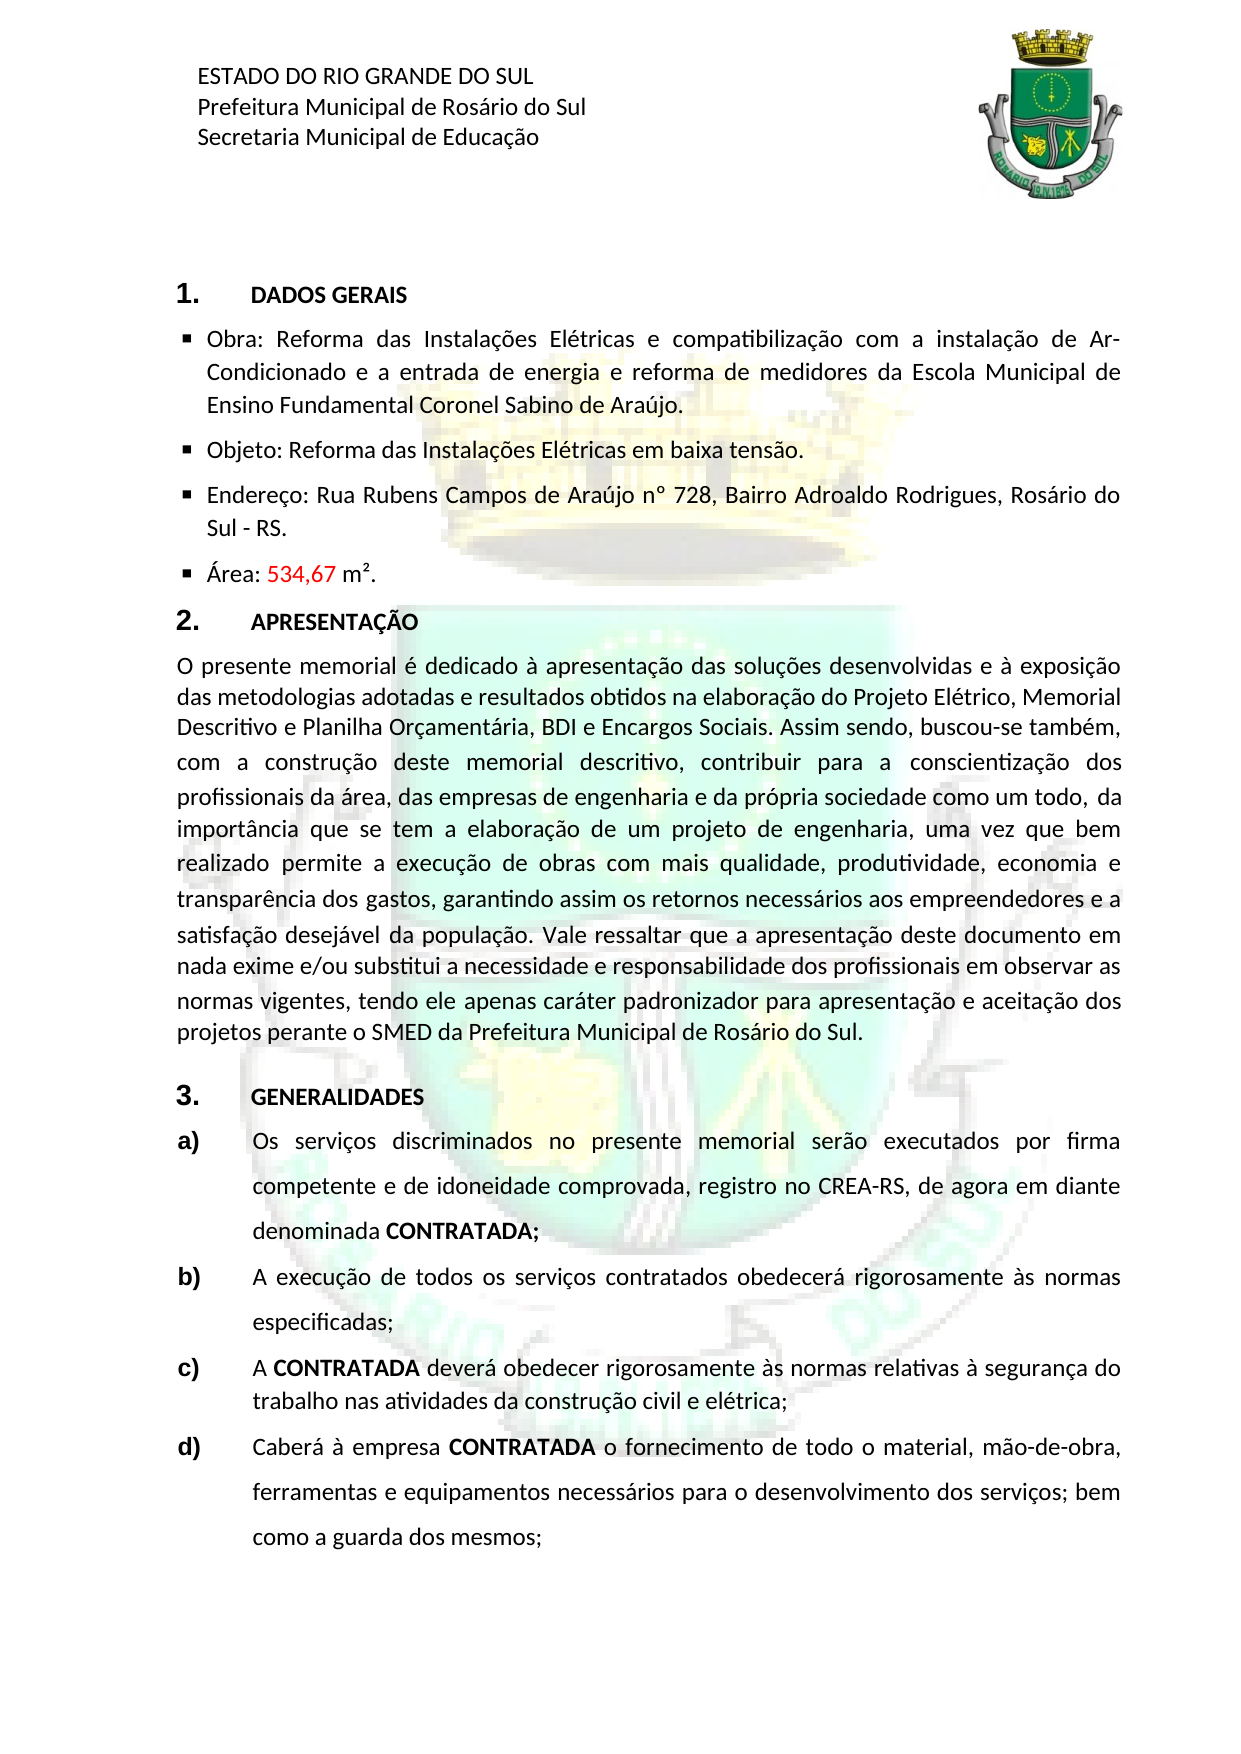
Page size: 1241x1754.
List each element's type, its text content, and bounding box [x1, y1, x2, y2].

text O presente memorial é dedicado à apresentação das soluções desenvolvidas e à exposição das metodologias adotadas e resultados obtidos na elaboração do Projeto Elétrico, Memorial Descritivo e Planilha Orçamentária, BDI e Encargos Sociais. Assim sendo, buscou-se também, com a construção deste memorial descritivo, contribuir para a conscientização dos profissionais da área, das empresas de engenharia e da própria sociedade como um todo, da importância que se tem a elaboração de um projeto de engenharia, uma vez que bem realizado permite a execução de obras com mais qualidade, produtividade, economia e transparência dos gastos, garantindo assim os retornos necessários aos empreendedores e a satisfação desejável da população. Vale ressaltar que a apresentação deste documento em nada exime e/ou substitui a necessidade e responsabilidade dos profissionais em observar as normas vigentes, tendo ele apenas caráter padronizador para apresentação e aceitação dos projetos perante o SMED da Prefeitura Municipal de Rosário do Sul. [177, 650, 1122, 1047]
picture [978, 29, 1123, 199]
list Endereço: Rua Rubens Campos de Araújo nº 728, Bairro Adroaldo Rodrigues, Rosário do Sul - RS. [177, 479, 1122, 543]
list Área: 534,67 m². [177, 558, 1122, 588]
subtitle GENERALIDADES [176, 1078, 1122, 1111]
list Objeto: Reforma das Instalações Elétricas em baixa tensão. [177, 435, 1122, 465]
list Caberá à empresa CONTRATADA o fornecimento de todo o material, mão-de-obra, ferramentas e equipamentos necessários para o desenvolvimento dos serviços; bem como a guarda dos mesmos; [177, 1431, 1122, 1552]
subtitle DADOS GERAIS [176, 276, 1122, 310]
list A execução de todos os serviços contratados obedecerá rigorosamente às normas especificadas; [177, 1261, 1122, 1337]
subtitle APRESENTAÇÃO [176, 603, 1122, 636]
list Os serviços discriminados no presente memorial serão executados por firma competente e de idoneidade comprovada, registro no CREA-RS, de agora em diante denominada CONTRATADA; [177, 1125, 1122, 1246]
list A CONTRATADA deverá obedecer rigorosamente às normas relativas à segurança do trabalho nas atividades da construção civil e elétrica; [177, 1352, 1122, 1416]
list Obra: Reforma das Instalações Elétricas e compatibilização com a instalação de Ar-Condicionado e a entrada de energia e reforma de medidores da Escola Municipal de Ensino Fundamental Coronel Sabino de Araújo. [177, 323, 1122, 420]
